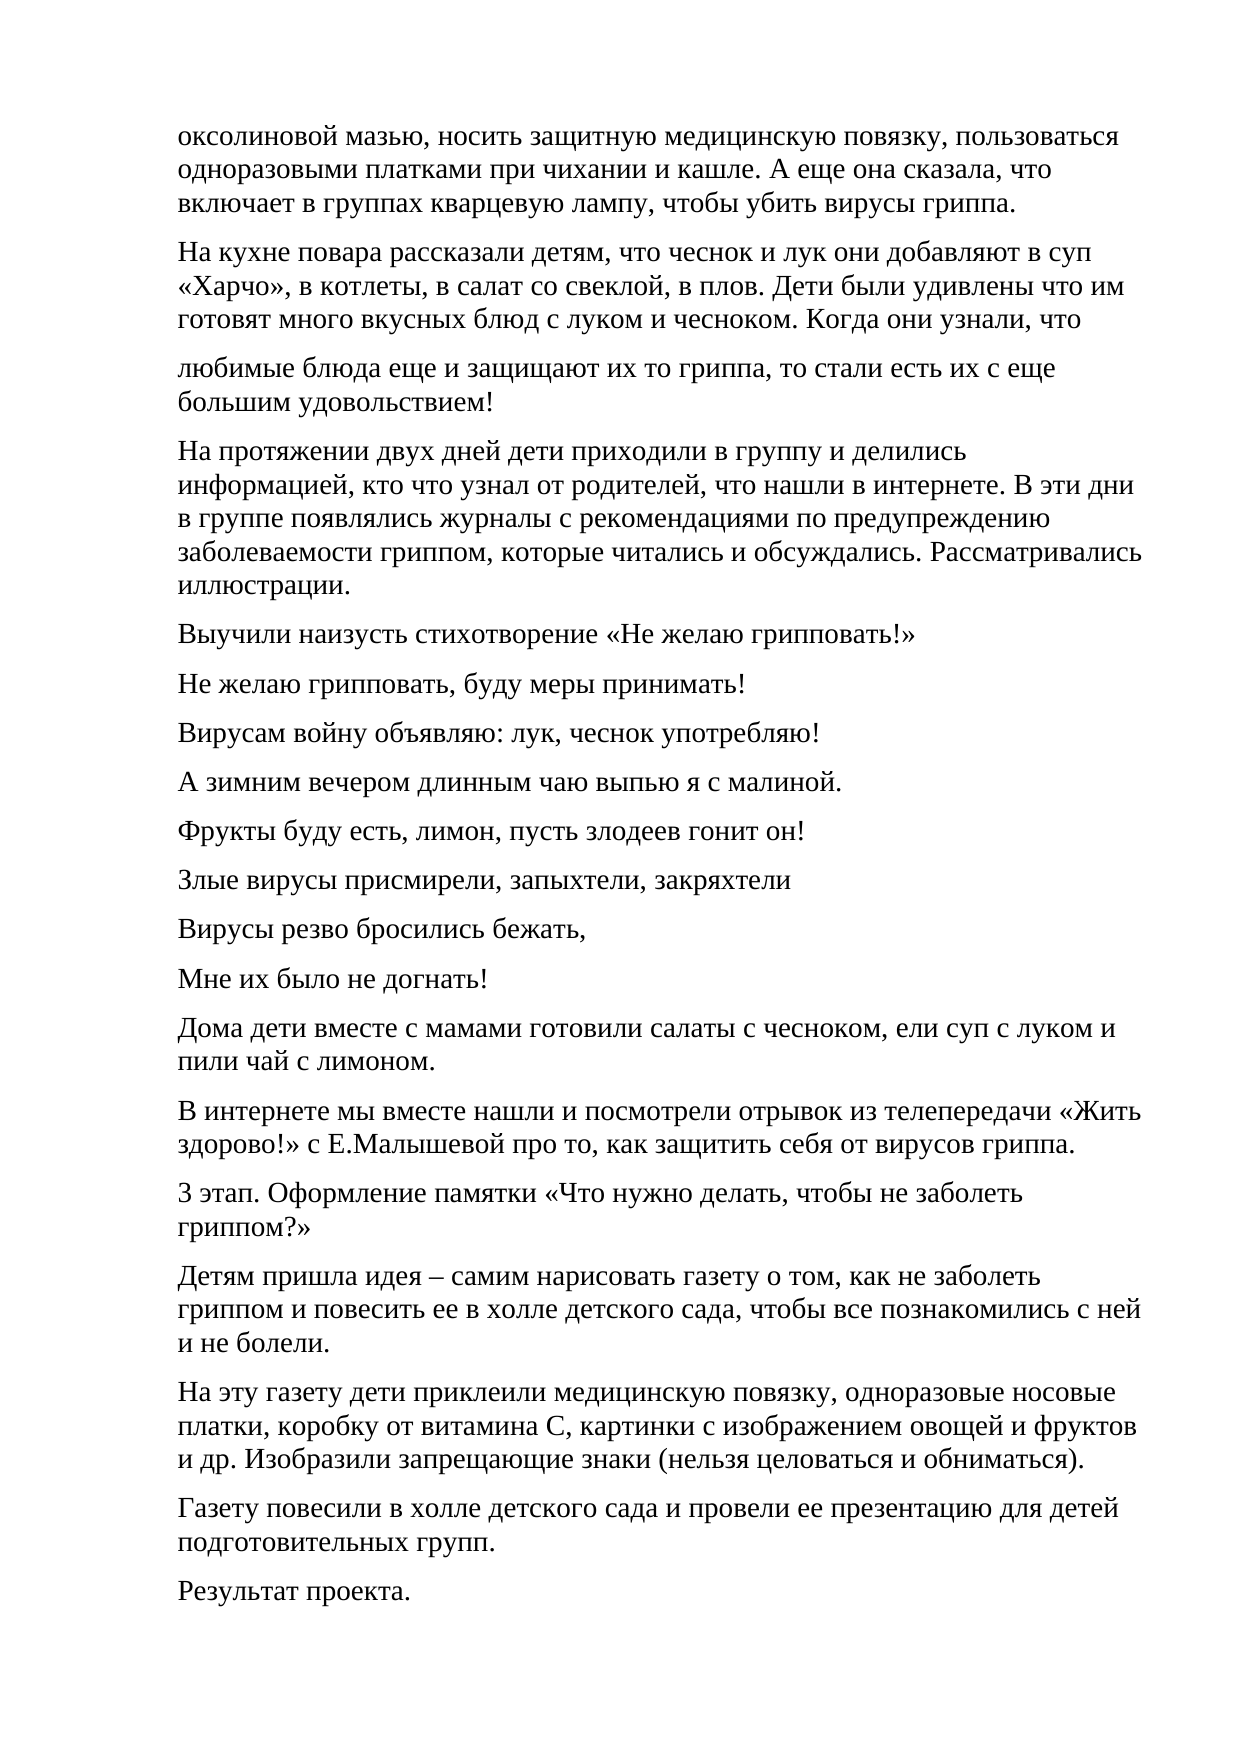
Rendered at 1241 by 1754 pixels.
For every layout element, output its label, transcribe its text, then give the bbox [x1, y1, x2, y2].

text любимые блюда еще и защищают их то гриппа, то стали есть их с еще большим удовольствием! [177, 351, 1152, 418]
text В интернете мы вместе нашли и посмотрели отрывок из телепередачи «Жить здорово!» с Е.Малышевой про то, как защитить себя от вирусов гриппа. [177, 1093, 1152, 1160]
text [177, 118, 1152, 219]
text Злые вирусы присмирели, запыхтели, закряхтели [177, 862, 1152, 896]
text Газету повесили в холле детского сада и провели ее презентацию для детей подготовительных групп. [177, 1491, 1152, 1558]
text Выучили наизусть стихотворение «Не желаю грипповать!» [177, 617, 1152, 650]
text Вирусам войну объявляю: лук, чеснок употребляю! [177, 715, 1152, 748]
text На эту газету дети приклеили медицинскую повязку, одноразовые носовые платки, коробку от витамина С, картинки с изображением овощей и фруктов и др. Изобразили запрещающие знаки (нельзя целоваться и обниматься). [177, 1374, 1152, 1475]
text Не желаю грипповать, буду меры принимать! [177, 666, 1152, 699]
text Дома дети вместе с мамами готовили салаты с чесноком, ели суп с луком и пили чай с лимоном. [177, 1010, 1152, 1077]
text На протяжении двух дней дети приходили в группу и делились информацией, кто что узнал от родителей, что нашли в интернете. В эти дни в группе появлялись журналы с рекомендациями по предупреждению заболеваемости гриппом, которые читались и обсуждались. Рассматривались иллюстрации. [177, 433, 1152, 601]
text Результат проекта. [177, 1573, 1152, 1607]
text Вирусы резво бросились бежать, [177, 912, 1152, 945]
text Фрукты буду есть, лимон, пусть злодеев гонит он! [177, 813, 1152, 847]
text Мне их было не догнать! [177, 961, 1152, 994]
text Детям пришла идея – самим нарисовать газету о том, как не заболеть гриппом и повесить ее в холле детского сада, чтобы все познакомились с ней и не болели. [177, 1258, 1152, 1359]
text 3 этап. Оформление памятки «Что нужно делать, чтобы не заболеть гриппом?» [177, 1175, 1152, 1242]
text А зимним вечером длинным чаю выпью я с малиной. [177, 764, 1152, 798]
text На кухне повара рассказали детям, что чеснок и лук они добавляют в суп «Харчо», в котлеты, в салат со свеклой, в плов. Дети были удивлены что им готовят много вкусных блюд с луком и чесноком. Когда они узнали, что [177, 234, 1152, 335]
